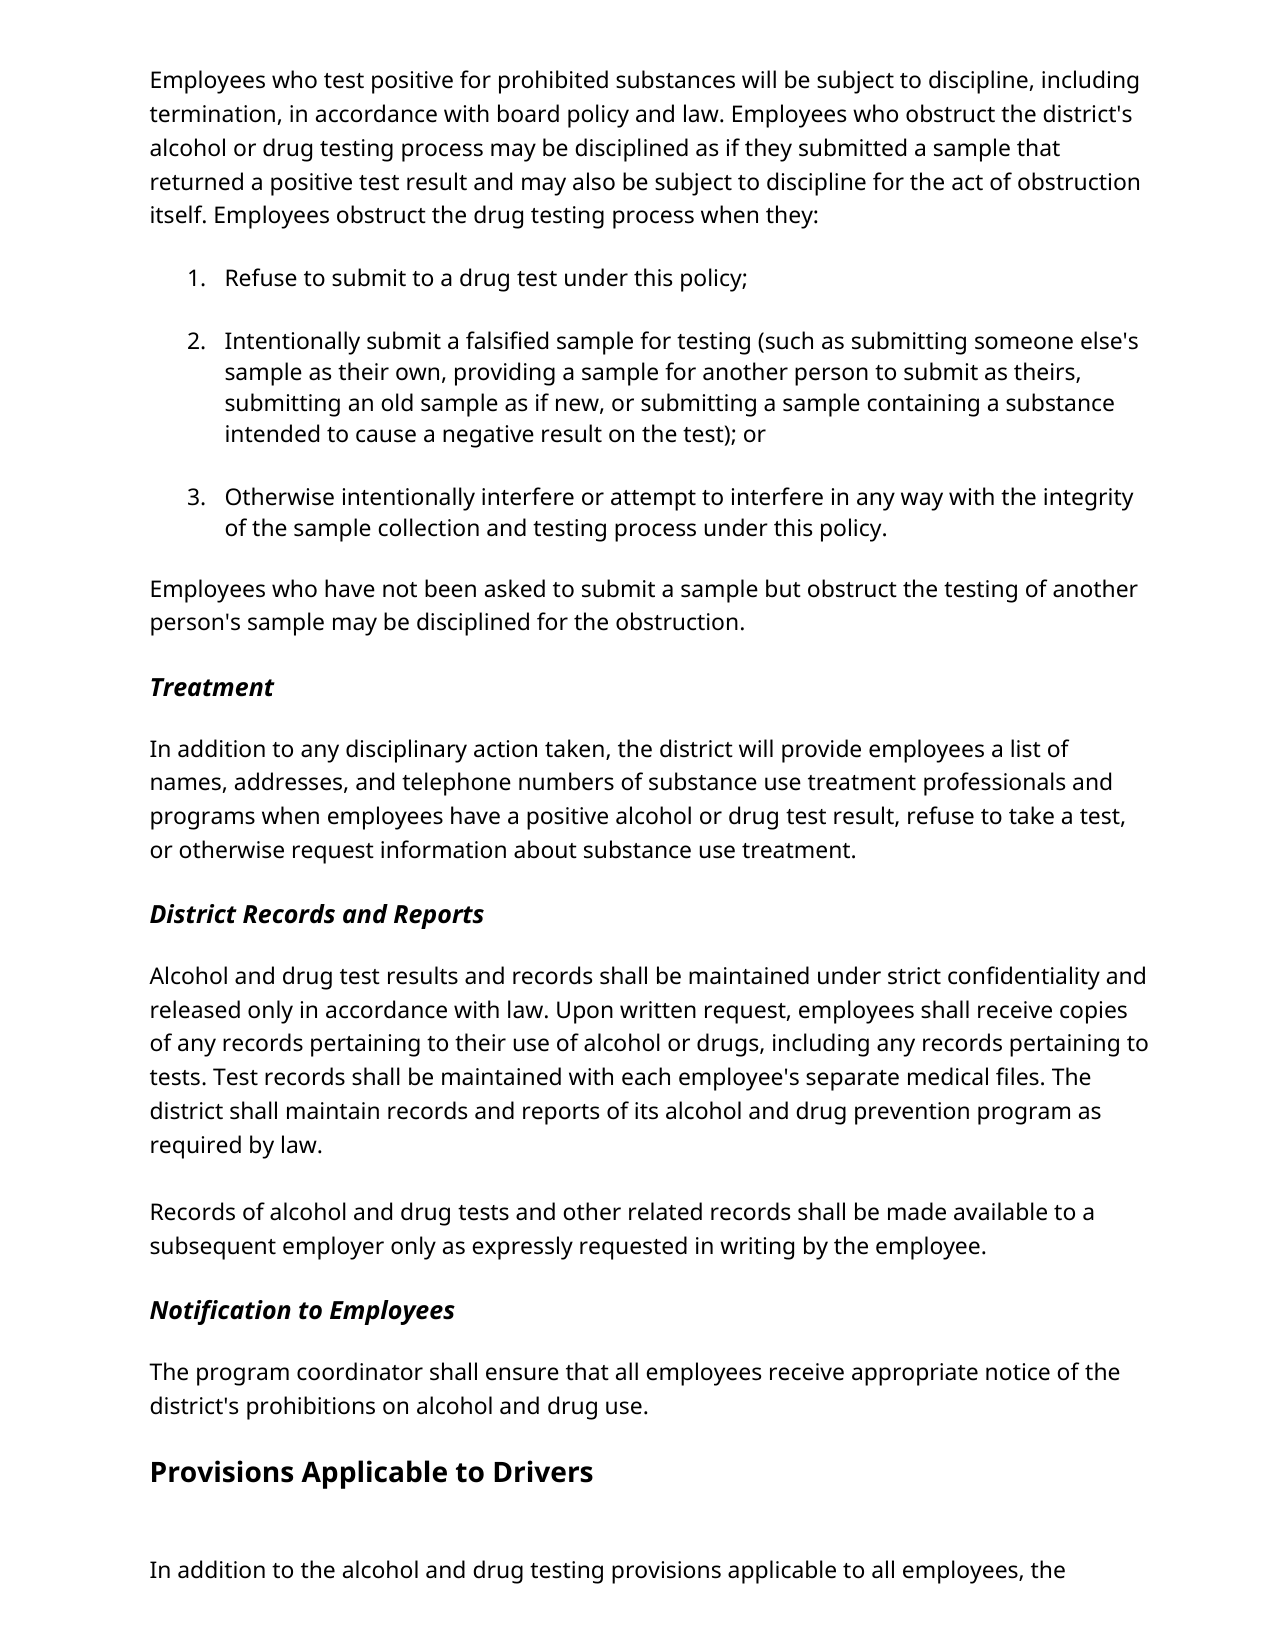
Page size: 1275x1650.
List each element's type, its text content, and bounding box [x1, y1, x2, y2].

text Alcohol and drug test results and records shall be maintained under strict confidentiality and released only in accordance with law. Upon written request, employees shall receive copies of any records pertaining to their use of alcohol or drugs, including any records pertaining to tests. Test records shall be maintained with each employee's separate medical files. The district shall maintain records and reports of its alcohol and drug prevention program as required by law. Records of alcohol and drug tests and other related records shall be made available to a subsequent employer only as expressly requested in writing by the employee. [149, 960, 1150, 1261]
subtitle Notification to Employees [149, 1293, 1150, 1327]
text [149, 1520, 1150, 1585]
list Otherwise intentionally interfere or attempt to interfere in any way with the integrity of the sample collection and testing process under this policy. [187, 481, 1150, 543]
subtitle District Records and Reports [149, 897, 1150, 931]
subtitle Provisions Applicable to Drivers [149, 1453, 1150, 1491]
text Employees who have not been asked to submit a sample but obstruct the testing of another person's sample may be disciplined for the obstruction. [149, 573, 1150, 638]
list Intentionally submit a falsified sample for testing (such as submitting someone else's sample as their own, providing a sample for another person to submit as theirs, submitting an old sample as if new, or submitting a sample containing a substance intended to cause a negative result on the test); or [187, 325, 1150, 481]
list Refuse to submit to a drug test under this policy; [187, 262, 1150, 325]
subtitle Treatment [149, 669, 1150, 703]
text The program coordinator shall ensure that all employees receive appropriate notice of the district's prohibitions on alcohol and drug use. [149, 1356, 1150, 1421]
text In addition to any disciplinary action taken, the district will provide employees a list of names, addresses, and telephone numbers of substance use treatment professionals and programs when employees have a positive alcohol or drug test result, refuse to take a test, or otherwise request information about substance use treatment. [149, 732, 1150, 865]
text Employees who test positive for prohibited substances will be subject to discipline, including termination, in accordance with board policy and law. Employees who obstruct the district's alcohol or drug testing process may be disciplined as if they submitted a sample that returned a positive test result and may also be subject to discipline for the act of obstruction itself. Employees obstruct the drug testing process when they: [149, 64, 1150, 231]
